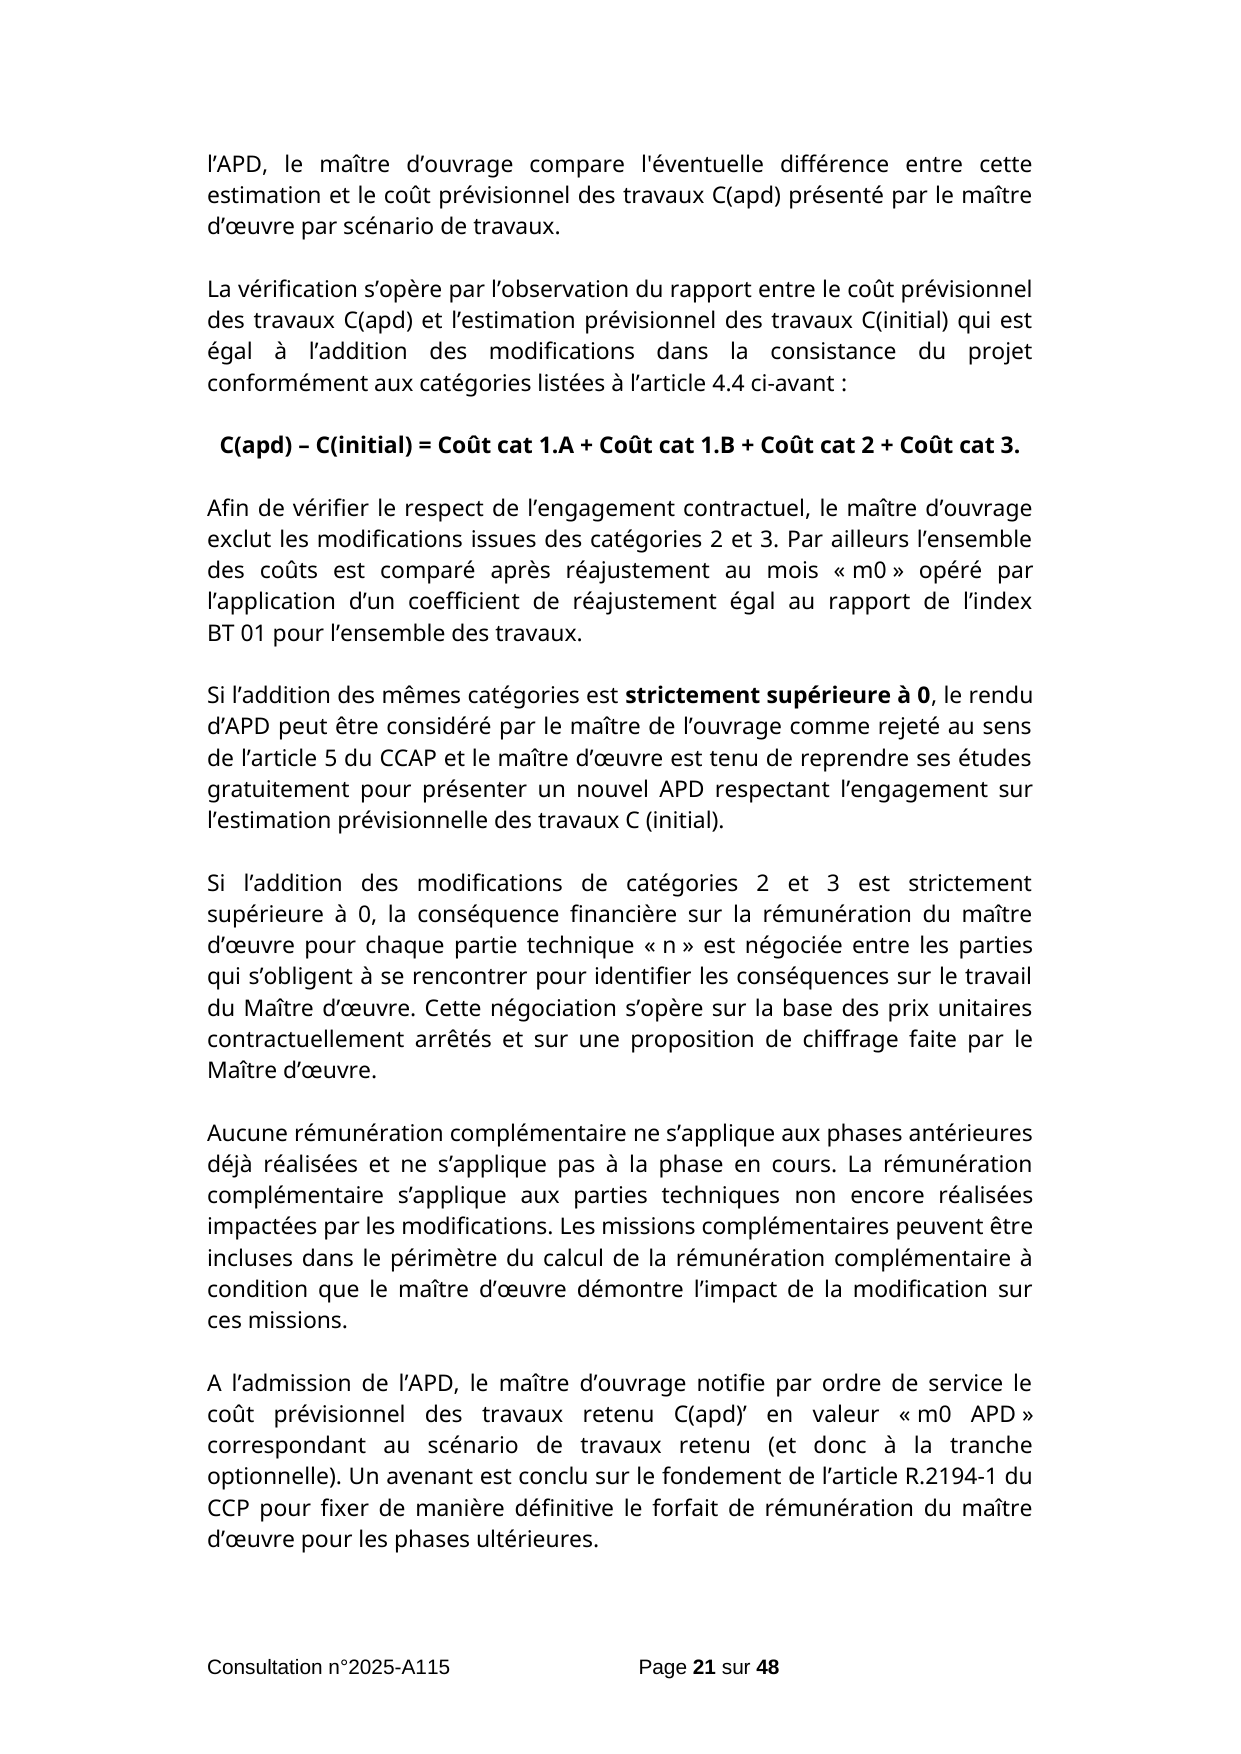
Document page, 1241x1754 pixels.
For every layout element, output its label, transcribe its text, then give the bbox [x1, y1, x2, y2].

text Si l’addition des modifications de catégories 2 et 3 est strictement supérieure à 0, la conséquence financière sur la rémunération du maître d’œuvre pour chaque partie technique « n » est négociée entre les parties qui s’obligent à se rencontrer pour identifier les conséquences sur le travail du Maître d’œuvre. Cette négociation s’opère sur la base des prix unitaires contractuellement arrêtés et sur une proposition de chiffrage faite par le Maître d’œuvre. [207, 866, 1033, 1085]
text La vérification s’opère par l’observation du rapport entre le coût prévisionnel des travaux C(apd) et l’estimation prévisionnel des travaux C(initial) qui est égal à l’addition des modifications dans la consistance du projet conformément aux catégories listées à l’article 4.4 ci-avant : [207, 273, 1033, 398]
text Aucune rémunération complémentaire ne s’applique aux phases antérieures déjà réalisées et ne s’applique pas à la phase en cours. La rémunération complémentaire s’applique aux parties techniques non encore réalisées impactées par les modifications. Les missions complémentaires peuvent être incluses dans le périmètre du calcul de la rémunération complémentaire à condition que le maître d’œuvre démontre l’impact de la modification sur ces missions. [207, 1116, 1033, 1335]
text C(apd) – C(initial) = Coût cat 1.A + Coût cat 1.B + Coût cat 2 + Coût cat 3. [207, 429, 1033, 460]
text Si l’addition des mêmes catégories est strictement supérieure à 0, le rendu d’APD peut être considéré par le maître de l’ouvrage comme rejeté au sens de l’article 5 du CCAP et le maître d’œuvre est tenu de reprendre ses études gratuitement pour présenter un nouvel APD respectant l’engagement sur l’estimation prévisionnelle des travaux C (initial). [207, 679, 1033, 835]
text Afin de vérifier le respect de l’engagement contractuel, le maître d’ouvrage exclut les modifications issues des catégories 2 et 3. Par ailleurs l’ensemble des coûts est comparé après réajustement au mois « m0 » opéré par l’application d’un coefficient de réajustement égal au rapport de l’index BT 01 pour l’ensemble des travaux. [207, 491, 1033, 648]
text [207, 148, 1033, 241]
text A l’admission de l’APD, le maître d’ouvrage notifie par ordre de service le coût prévisionnel des travaux retenu C(apd)’ en valeur « m0 APD » correspondant au scénario de travaux retenu (et donc à la tranche optionnelle). Un avenant est conclu sur le fondement de l’article R.2194-1 du CCP pour fixer de manière définitive le forfait de rémunération du maître d’œuvre pour les phases ultérieures. [207, 1366, 1033, 1554]
